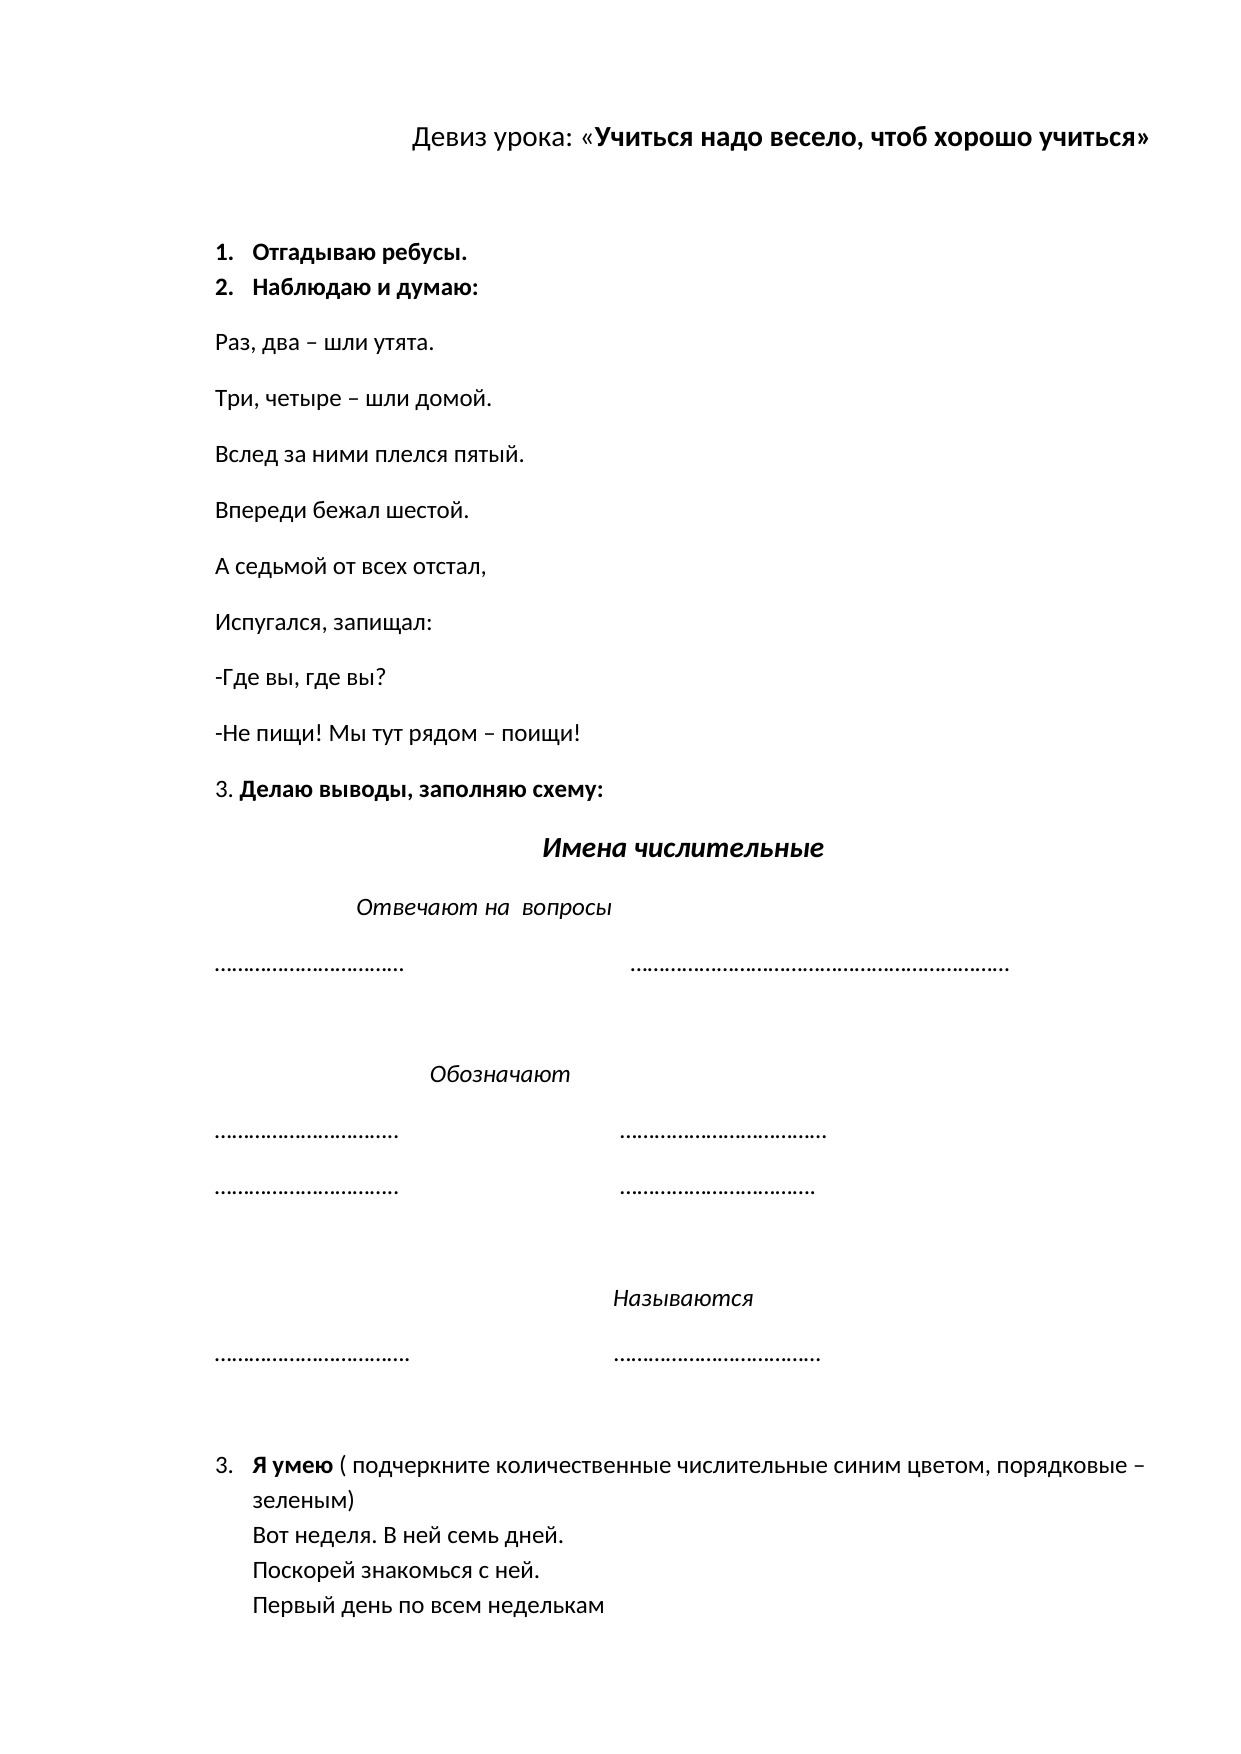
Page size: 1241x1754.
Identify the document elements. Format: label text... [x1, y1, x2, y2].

text 3. Делаю выводы, заполняю схему: [215, 773, 1152, 804]
text Отвечают на вопросы [215, 891, 1152, 921]
text ……………………………. ……………………………… [215, 1337, 1152, 1368]
text Имена числительные [215, 829, 1152, 865]
text Называются [215, 1282, 1152, 1312]
text Испугался, запищал: [215, 606, 1152, 636]
text Раз, два – шли утята. [215, 327, 1152, 357]
text -Где вы, где вы? [215, 662, 1152, 692]
text ………………………….. ……………………………… [215, 1114, 1152, 1145]
text -Не пищи! Мы тут рядом – поищи! [215, 717, 1152, 748]
list Первый день по всем неделькам [252, 1589, 1152, 1620]
text Три, четыре – шли домой. [215, 382, 1152, 413]
list Я умею ( подчеркните количественные числительные синим цветом, порядковые – зеленым) [215, 1449, 1152, 1515]
text ………………………….. ……………………………. [215, 1170, 1152, 1201]
list Отгадываю ребусы. [215, 236, 1152, 266]
text …………………………… ………………………………………………………… [215, 947, 1152, 977]
text Вслед за ними плелся пятый. [215, 438, 1152, 469]
text Девиз урока: «Учиться надо весело, чтоб хорошо учиться» [215, 118, 1152, 154]
text А седьмой от всех отстал, [215, 550, 1152, 580]
list Поскорей знакомься с ней. [252, 1554, 1152, 1585]
text Впереди бежал шестой. [215, 494, 1152, 524]
text Обозначают [215, 1058, 1152, 1089]
list Вот неделя. В ней семь дней. [252, 1519, 1152, 1550]
list Наблюдаю и думаю: [215, 271, 1152, 301]
